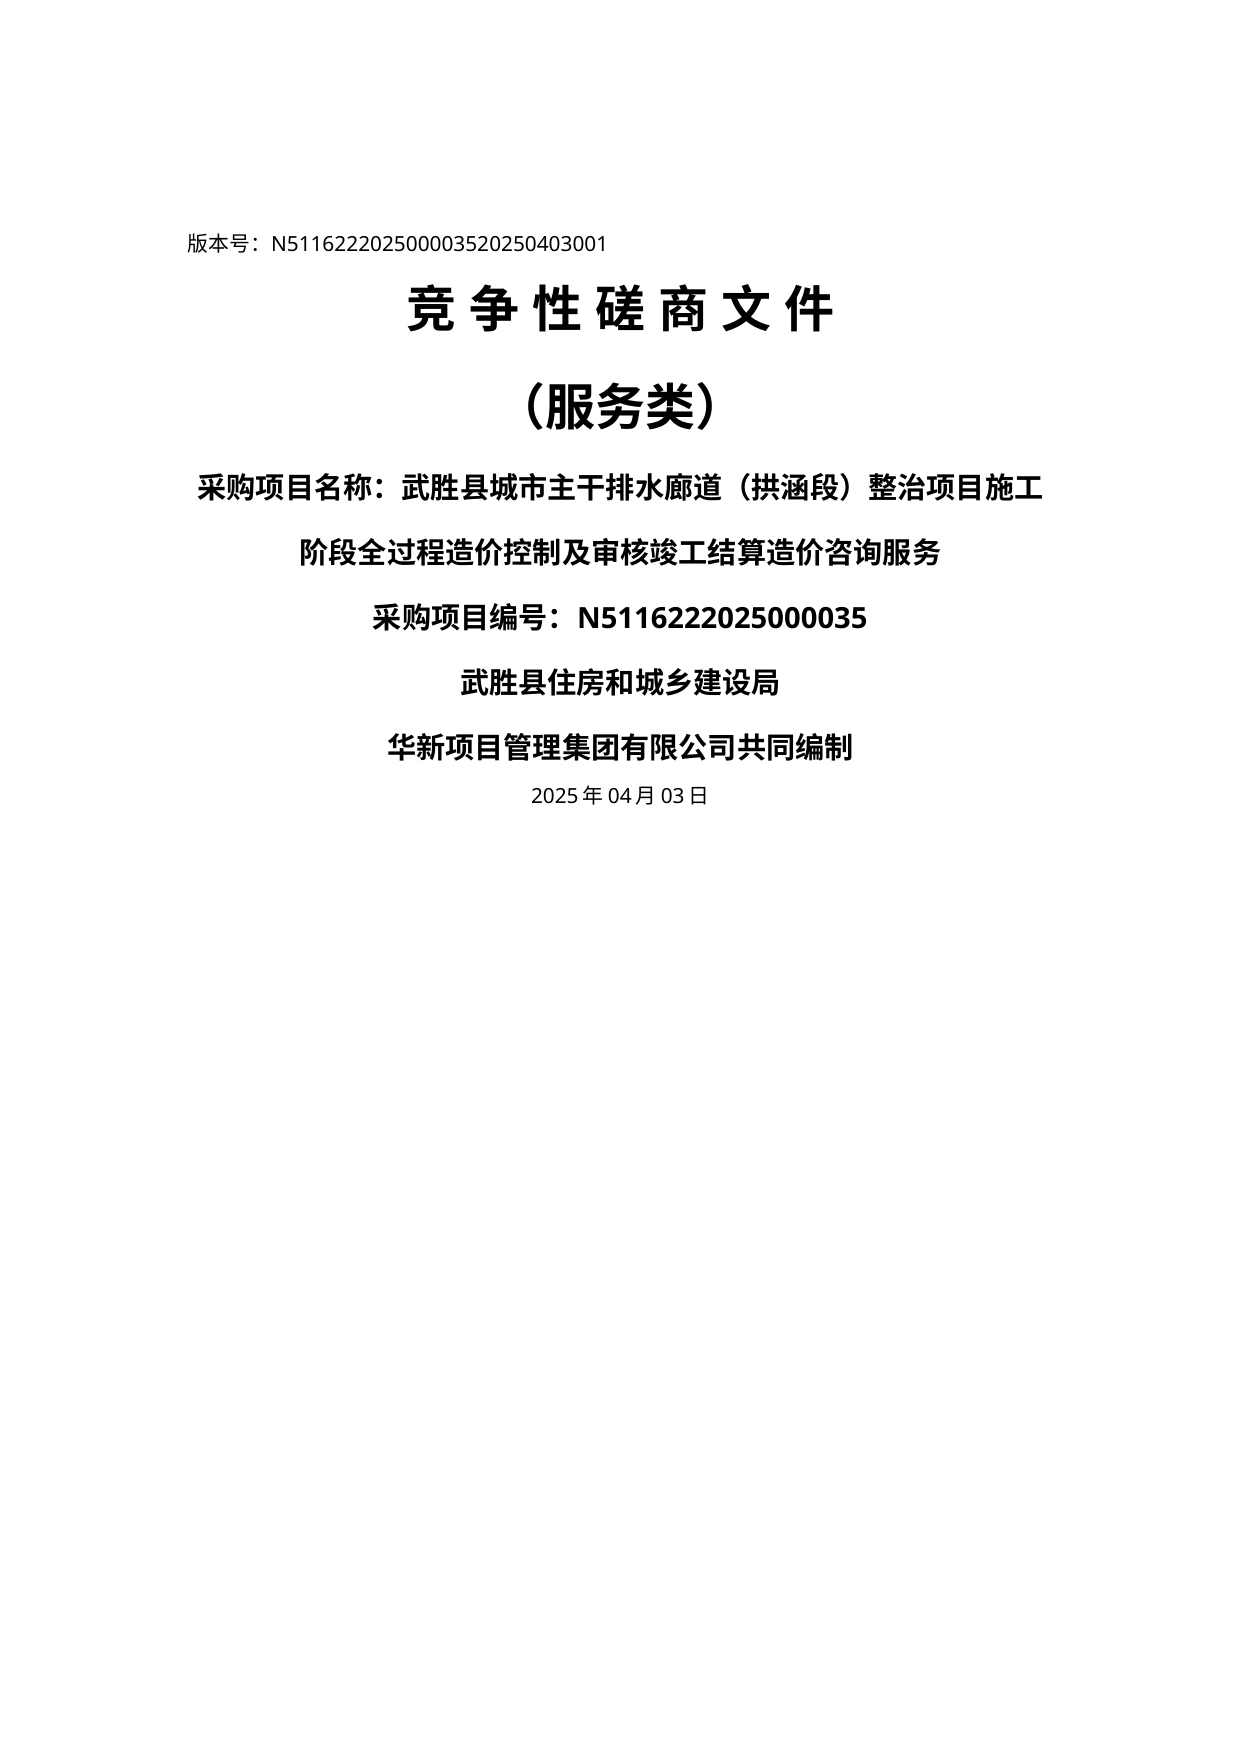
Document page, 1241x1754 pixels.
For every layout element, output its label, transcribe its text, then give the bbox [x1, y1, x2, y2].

text 采购项目名称：武胜县城市主干排水廊道（拱涵段）整治项目施工阶段全过程造价控制及审核竣工结算造价咨询服务 [187, 454, 1053, 584]
text 竞 争 性 磋 商 文 件 [187, 259, 1053, 357]
text 版本号：N511622202500003520250403001 [187, 227, 1053, 259]
text 2025年04月03日 [187, 779, 1053, 812]
text （服务类） [187, 357, 1053, 454]
text 武胜县住房和城乡建设局 [187, 649, 1053, 714]
text 采购项目编号：N5116222025000035 [187, 584, 1053, 649]
text 华新项目管理集团有限公司共同编制 [187, 714, 1053, 779]
